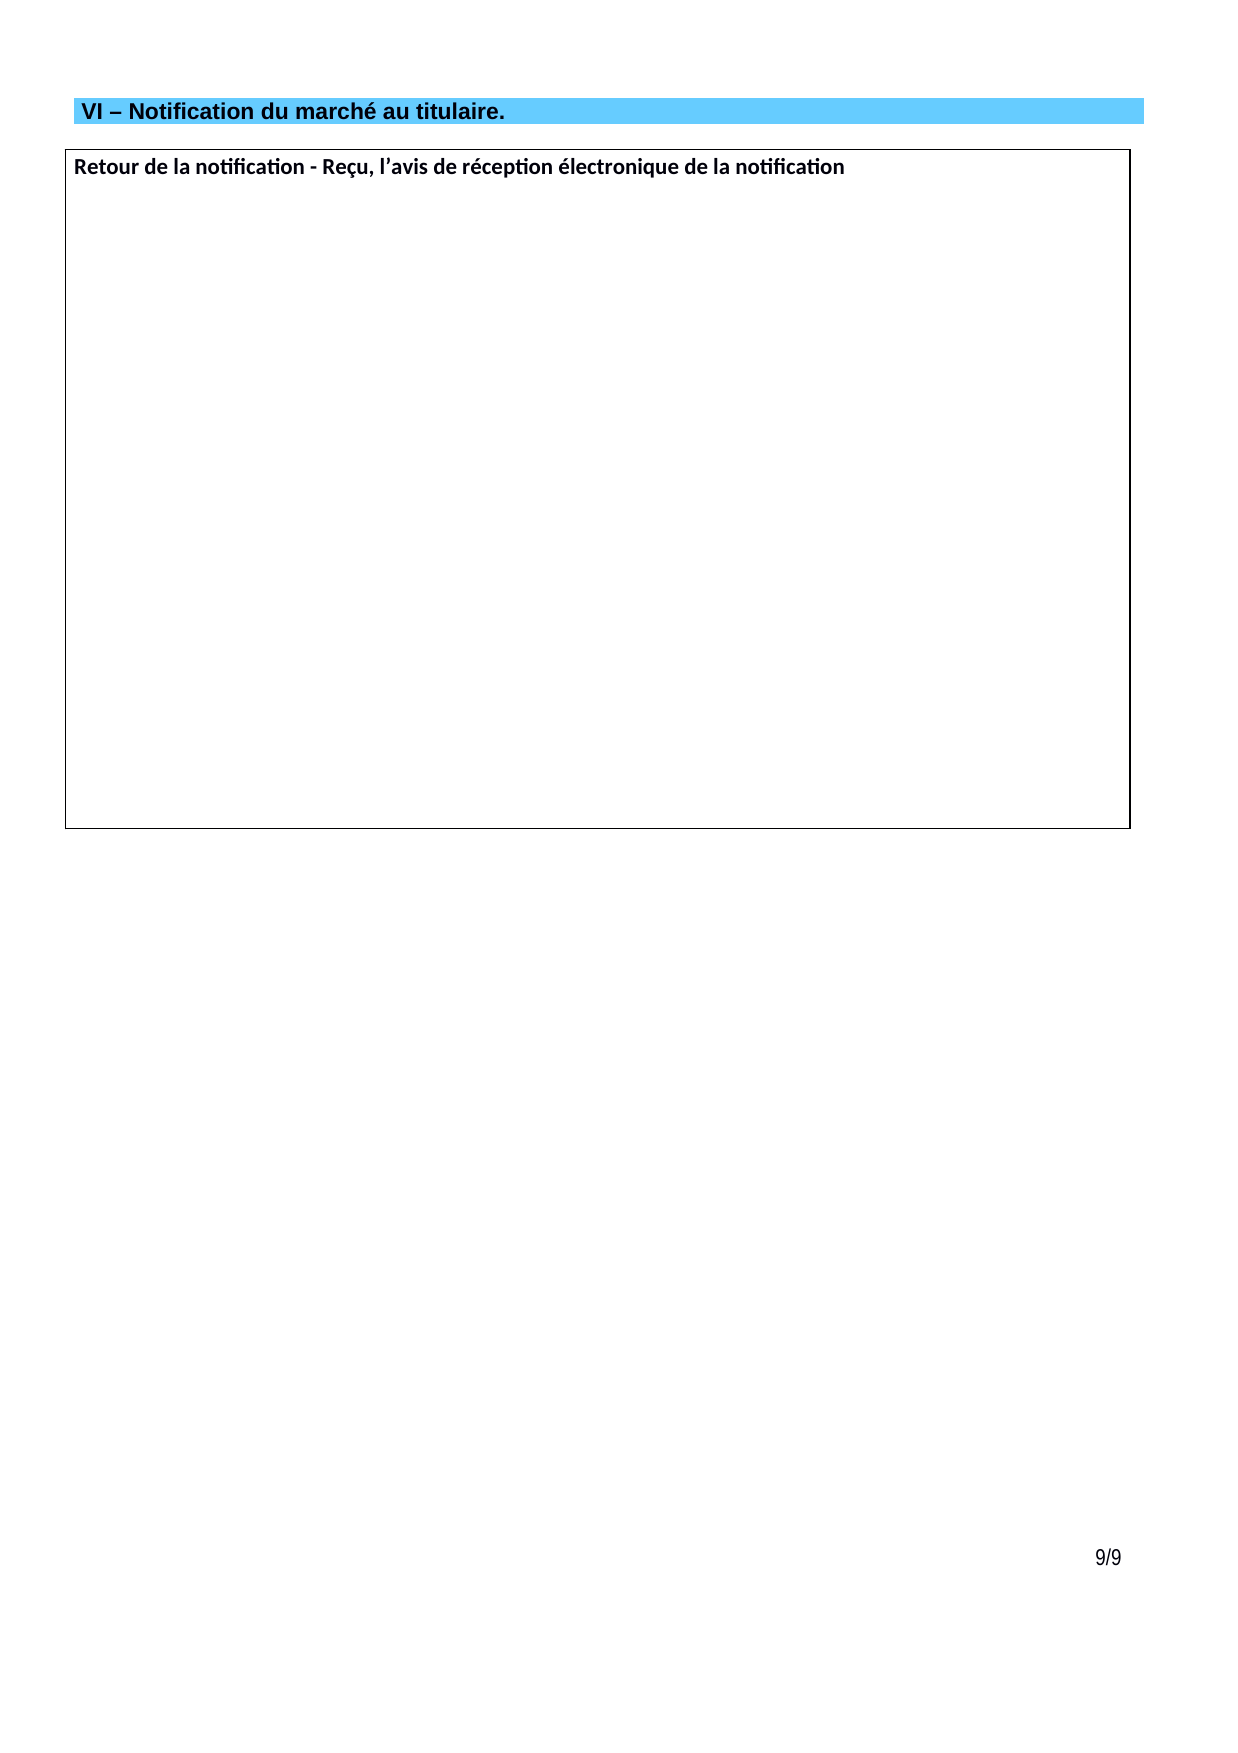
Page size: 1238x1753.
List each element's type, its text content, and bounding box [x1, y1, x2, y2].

table_header VI – Notification du marché au titulaire. [74, 98, 1144, 124]
text Retour de la notification - Reçu, l’avis de réception électronique de la notification [66, 150, 1129, 180]
